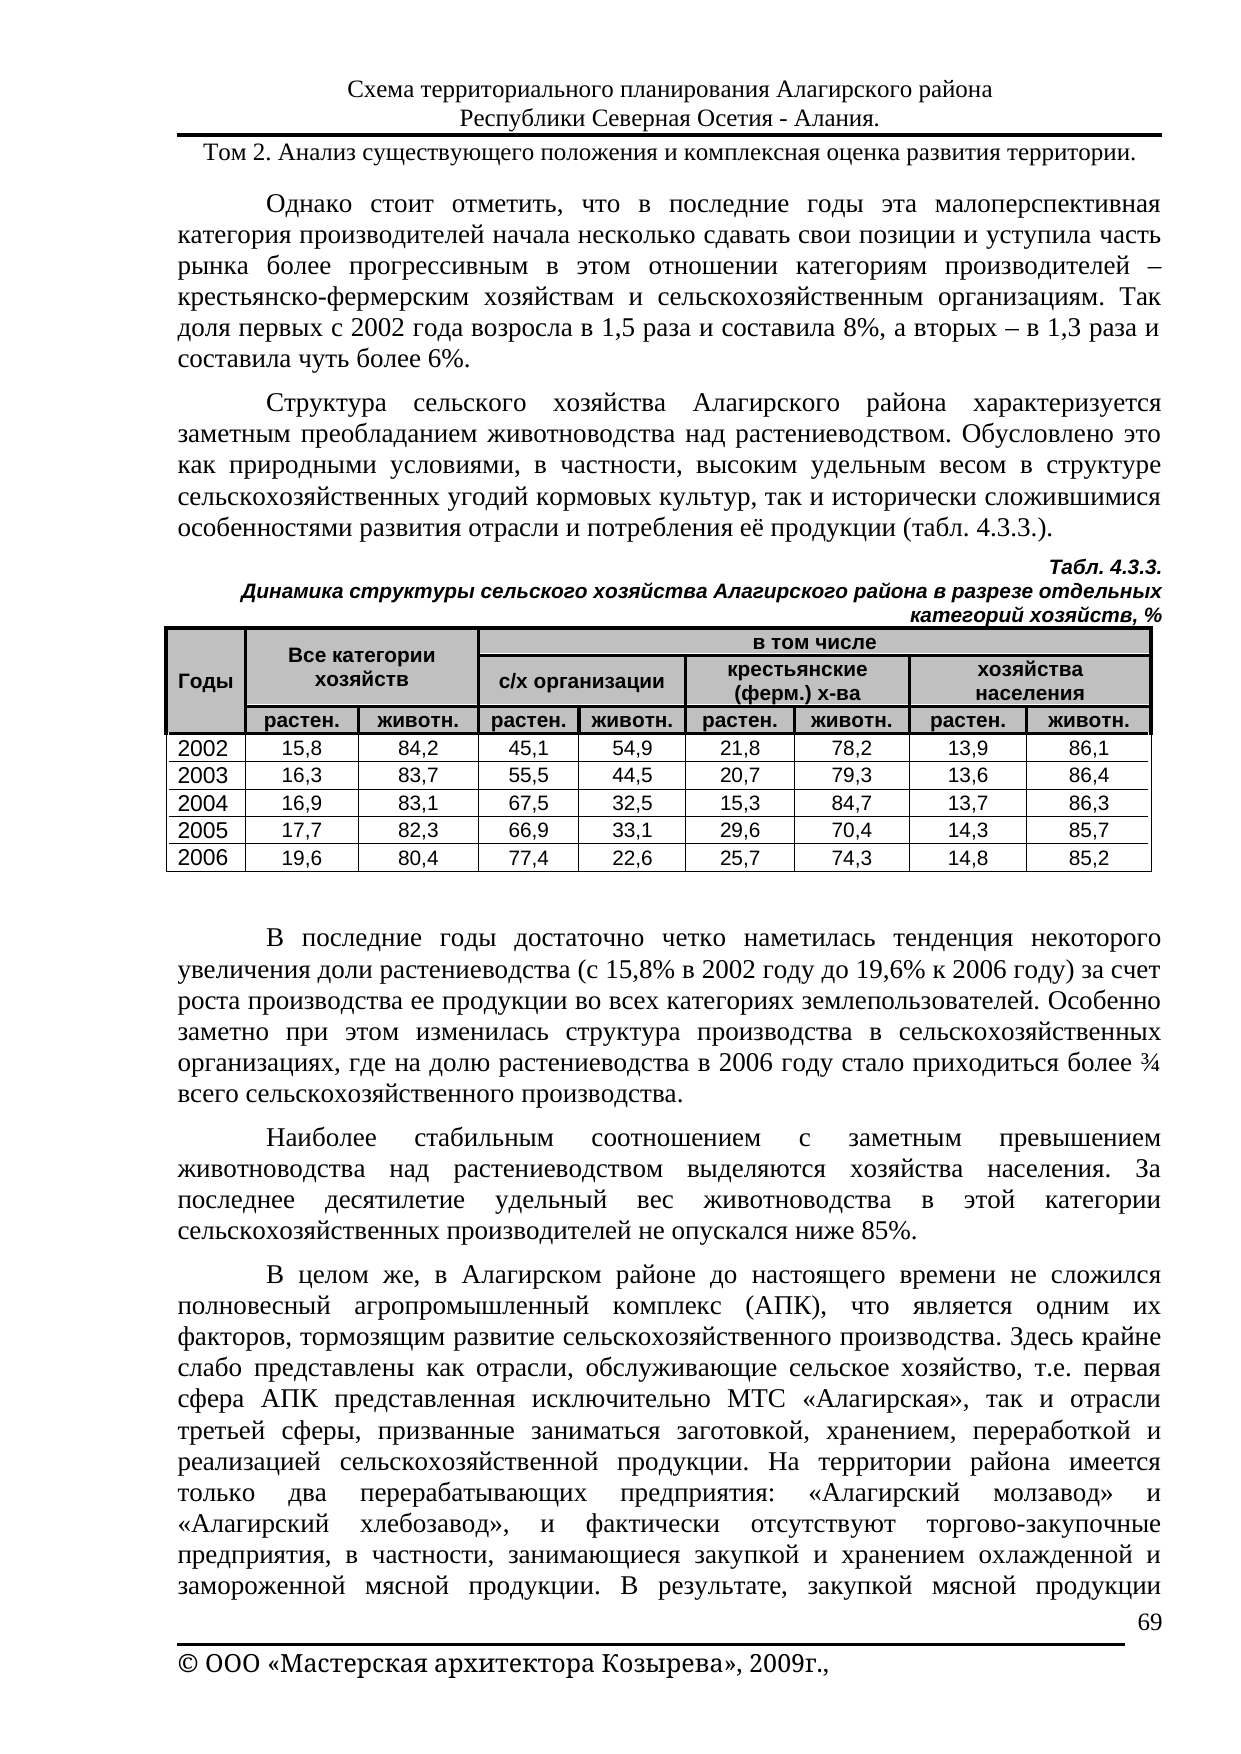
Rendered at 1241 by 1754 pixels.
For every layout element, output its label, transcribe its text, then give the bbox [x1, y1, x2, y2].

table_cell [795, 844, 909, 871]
text Табл. 4.3.3. [177, 554, 1162, 578]
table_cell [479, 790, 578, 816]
table_cell 15,8 [246, 735, 358, 761]
table_cell 86,4 [1027, 761, 1151, 788]
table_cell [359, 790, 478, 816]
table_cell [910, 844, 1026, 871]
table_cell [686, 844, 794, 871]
table_cell растен. [247, 708, 357, 732]
text Динамика структуры сельского хозяйства Алагирского района в разрезе отдельных категорий хозяйств, % [177, 578, 1162, 626]
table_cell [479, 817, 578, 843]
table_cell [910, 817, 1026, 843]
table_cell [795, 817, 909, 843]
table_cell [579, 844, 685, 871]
table_cell 20,7 [686, 762, 794, 788]
table_cell хозяйства населения [911, 657, 1149, 704]
table_cell 16,3 [246, 762, 358, 788]
table_cell растен. [480, 708, 577, 732]
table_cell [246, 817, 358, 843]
table_cell 84,2 [359, 735, 478, 761]
table_header Годы [168, 630, 244, 732]
table_cell 86,1 [1027, 732, 1151, 761]
table_cell 2003 [167, 761, 245, 788]
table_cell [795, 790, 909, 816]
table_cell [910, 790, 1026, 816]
table_cell 21,8 [686, 735, 794, 761]
table_cell крестьянские (ферм.) х-ва [687, 657, 908, 704]
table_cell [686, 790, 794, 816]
table_cell 78,2 [795, 735, 909, 761]
table_cell 44,5 [579, 762, 685, 788]
text Структура сельского хозяйства Алагирского района характеризуется заметным преобладанием животноводства над растениеводством. Обусловлено это как природными условиями, в частности, высоким удельным весом в структуре сельскохозяйственных угодий кормовых культур, так и исторически сложившимися особенностями развития отрасли и потребления её продукции (табл. 4.3.3.). [177, 386, 1162, 542]
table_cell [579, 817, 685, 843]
table_cell 16,9 [246, 790, 358, 816]
table_cell с/х организации [480, 657, 684, 704]
table_cell 13,9 [910, 735, 1026, 761]
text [177, 1258, 1162, 1601]
table_cell животн. [1028, 708, 1149, 732]
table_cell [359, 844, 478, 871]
text В последние годы достаточно четко наметилась тенденция некоторого увеличения доли растениеводства (с 15,8% в 2002 году до 19,6% к 2006 году) за счет роста производства ее продукции во всех категориях землепользователей. Особенно заметно при этом изменилась структура производства в сельскохозяйственных организациях, где на долю растениеводства в 2006 году стало приходиться более ¾ всего сельскохозяйственного производства. [177, 922, 1162, 1108]
text Наиболее стабильным соотношением с заметным превышением животноводства над растениеводством выделяются хозяйства населения. За последнее десятилетие удельный вес животноводства в этой категории сельскохозяйственных производителей не опускался ниже 85%. [177, 1121, 1162, 1246]
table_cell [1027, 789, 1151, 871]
text Однако стоит отметить, что в последние годы эта малоперспективная категория производителей начала несколько сдавать свои позиции и уступила часть рынка более прогрессивным в этом отношении категориям производителей – крестьянско-фермерским хозяйствам и сельскохозяйственным организациям. Так доля первых с 2002 года возросла в 1,5 раза и составила 8%, а вторых – в 1,3 раза и составила чуть более 6%. [177, 187, 1162, 374]
table_cell животн. [360, 708, 477, 732]
table_cell 83,7 [359, 762, 478, 788]
table_header в том числе [480, 630, 1149, 653]
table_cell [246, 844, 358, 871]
table_cell 2002 [167, 733, 245, 761]
table_cell 55,5 [479, 762, 578, 788]
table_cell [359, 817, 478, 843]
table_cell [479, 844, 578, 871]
table_cell животн. [796, 708, 908, 732]
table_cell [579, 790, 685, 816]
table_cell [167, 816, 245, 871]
table_cell 2004 [167, 789, 245, 816]
table_cell 79,3 [795, 762, 909, 788]
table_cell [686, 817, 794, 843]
table_cell 54,9 [579, 735, 685, 761]
table_cell 45,1 [479, 735, 578, 761]
table_header Все категории хозяйств [247, 630, 477, 704]
table_cell растен. [911, 708, 1025, 732]
table_cell растен. [687, 708, 793, 732]
table_cell животн. [581, 708, 684, 732]
table_cell 13,6 [910, 762, 1026, 788]
